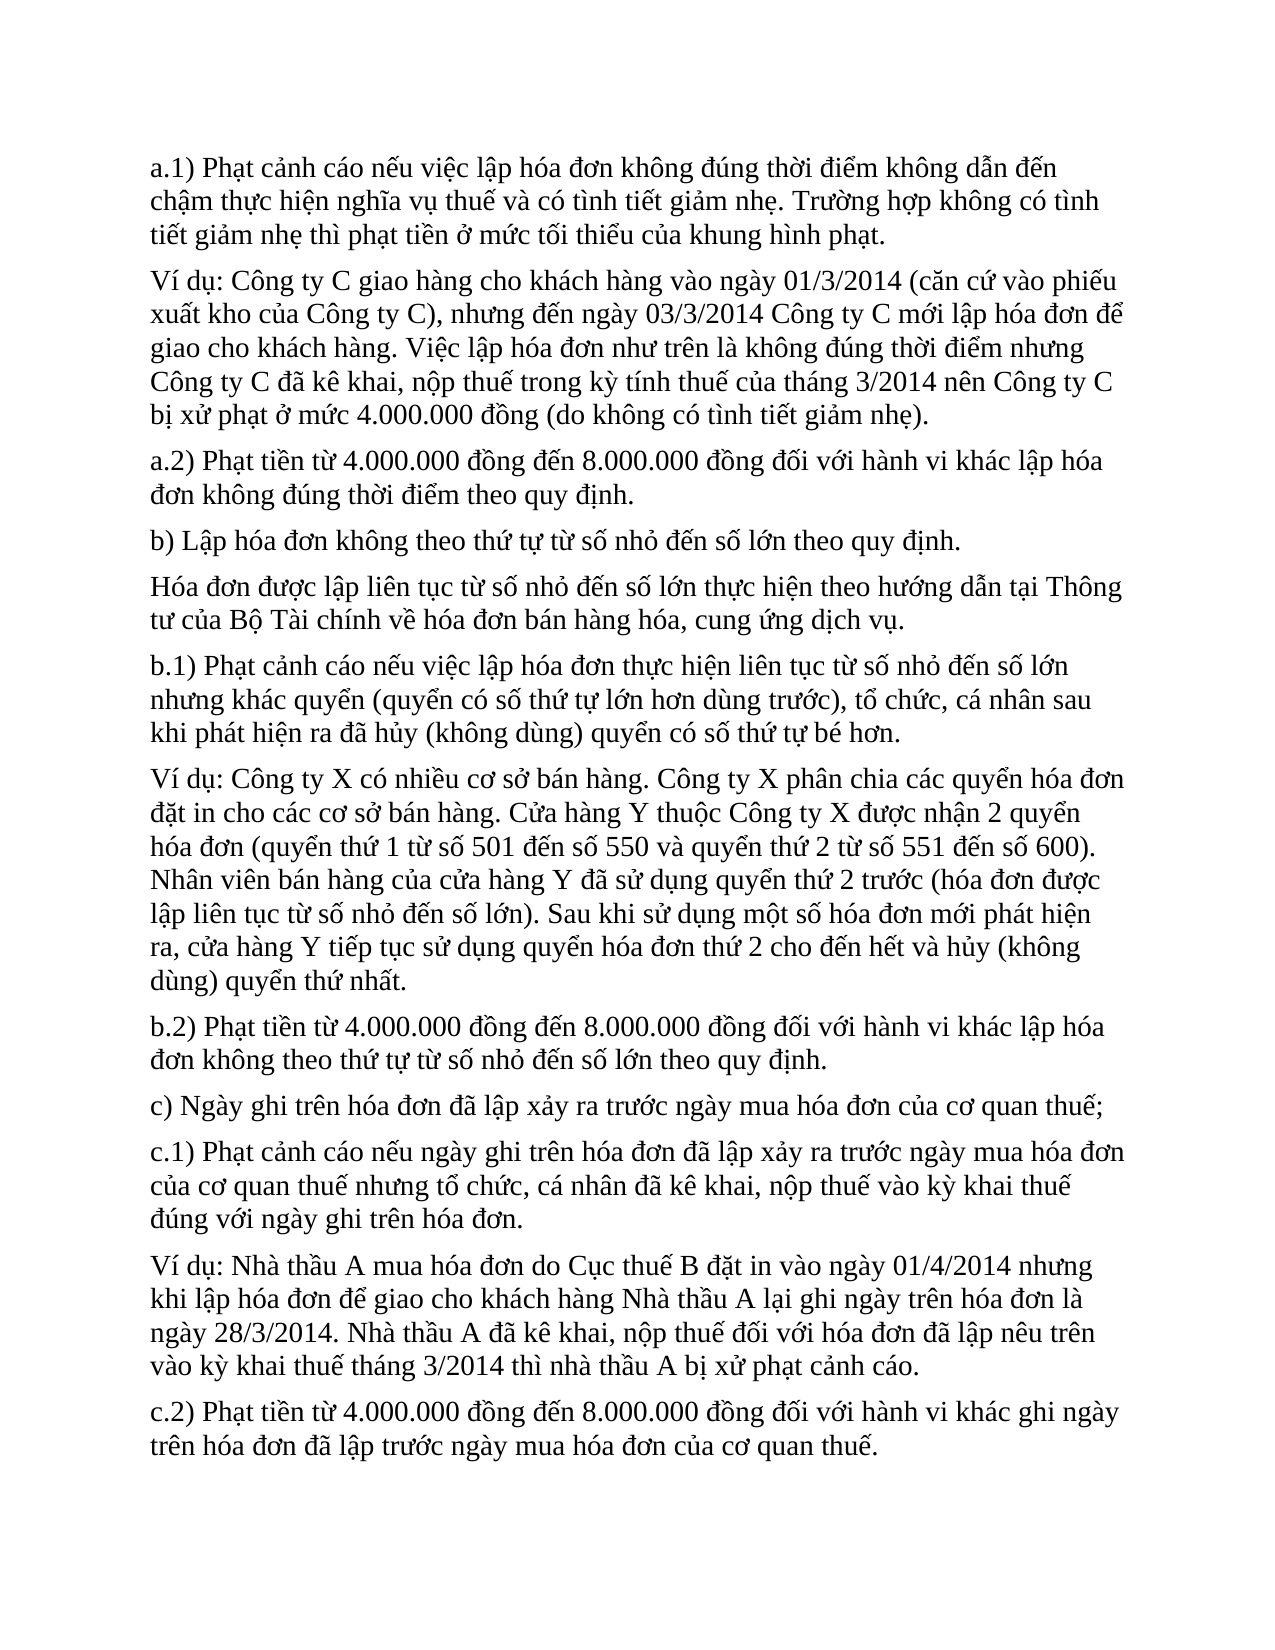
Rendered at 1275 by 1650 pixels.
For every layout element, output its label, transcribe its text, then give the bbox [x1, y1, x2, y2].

text Ví dụ: Công ty X có nhiều cơ sở bán hàng. Công ty X phân chia các quyển hóa đơn đặt in cho các cơ sở bán hàng. Cửa hàng Y thuộc Công ty X được nhận 2 quyển hóa đơn (quyển thứ 1 từ số 501 đến số 550 và quyển thứ 2 từ số 551 đến số 600). Nhân viên bán hàng của cửa hàng Y đã sử dụng quyển thứ 2 trước (hóa đơn được lập liên tục từ số nhỏ đến số lớn). Sau khi sử dụng một số hóa đơn mới phát hiện ra, cửa hàng Y tiếp tục sử dụng quyển hóa đơn thứ 2 cho đến hết và hủy (không dùng) quyển thứ nhất. [150, 762, 1125, 996]
text b.1) Phạt cảnh cáo nếu việc lập hóa đơn thực hiện liên tục từ số nhỏ đến số lớn nhưng khác quyển (quyển có số thứ tự lớn hơn dùng trước), tổ chức, cá nhân sau khi phát hiện ra đã hủy (không dùng) quyển có số thứ tự bé hơn. [150, 648, 1125, 749]
text Ví dụ: Nhà thầu A mua hóa đơn do Cục thuế B đặt in vào ngày 01/4/2014 nhưng khi lập hóa đơn để giao cho khách hàng Nhà thầu A lại ghi ngày trên hóa đơn là ngày 28/3/2014. Nhà thầu A đã kê khai, nộp thuế đối với hóa đơn đã lập nêu trên vào kỳ khai thuế tháng 3/2014 thì nhà thầu A bị xử phạt cảnh cáo. [150, 1248, 1125, 1382]
text c.2) Phạt tiền từ 4.000.000 đồng đến 8.000.000 đồng đối với hành vi khác ghi ngày trên hóa đơn đã lập trước ngày mua hóa đơn của cơ quan thuế. [150, 1394, 1125, 1461]
text a.2) Phạt tiền từ 4.000.000 đồng đến 8.000.000 đồng đối với hành vi khác lập hóa đơn không đúng thời điểm theo quy định. [150, 443, 1125, 510]
text Ví dụ: Công ty C giao hàng cho khách hàng vào ngày 01/3/2014 (căn cứ vào phiếu xuất kho của Công ty C), nhưng đến ngày 03/3/2014 Công ty C mới lập hóa đơn để giao cho khách hàng. Việc lập hóa đơn như trên là không đúng thời điểm nhưng Công ty C đã kê khai, nộp thuế trong kỳ tính thuế của tháng 3/2014 nên Công ty C bị xử phạt ở mức 4.000.000 đồng (do không có tình tiết giảm nhẹ). [150, 263, 1125, 431]
text b.2) Phạt tiền từ 4.000.000 đồng đến 8.000.000 đồng đối với hành vi khác lập hóa đơn không theo thứ tự từ số nhỏ đến số lớn theo quy định. [150, 1009, 1125, 1076]
text Hóa đơn được lập liên tục từ số nhỏ đến số lớn thực hiện theo hướng dẫn tại Thông tư của Bộ Tài chính về hóa đơn bán hàng hóa, cung ứng dịch vụ. [150, 569, 1125, 636]
text b) Lập hóa đơn không theo thứ tự từ số nhỏ đến số lớn theo quy định. [150, 523, 1125, 556]
text c.1) Phạt cảnh cáo nếu ngày ghi trên hóa đơn đã lập xảy ra trước ngày mua hóa đơn của cơ quan thuế nhưng tổ chức, cá nhân đã kê khai, nộp thuế vào kỳ khai thuế đúng với ngày ghi trên hóa đơn. [150, 1134, 1125, 1235]
text c) Ngày ghi trên hóa đơn đã lập xảy ra trước ngày mua hóa đơn của cơ quan thuế; [150, 1088, 1125, 1122]
text a.1) Phạt cảnh cáo nếu việc lập hóa đơn không đúng thời điểm không dẫn đến chậm thực hiện nghĩa vụ thuế và có tình tiết giảm nhẹ. Trường hợp không có tình tiết giảm nhẹ thì phạt tiền ở mức tối thiểu của khung hình phạt. [150, 150, 1125, 251]
